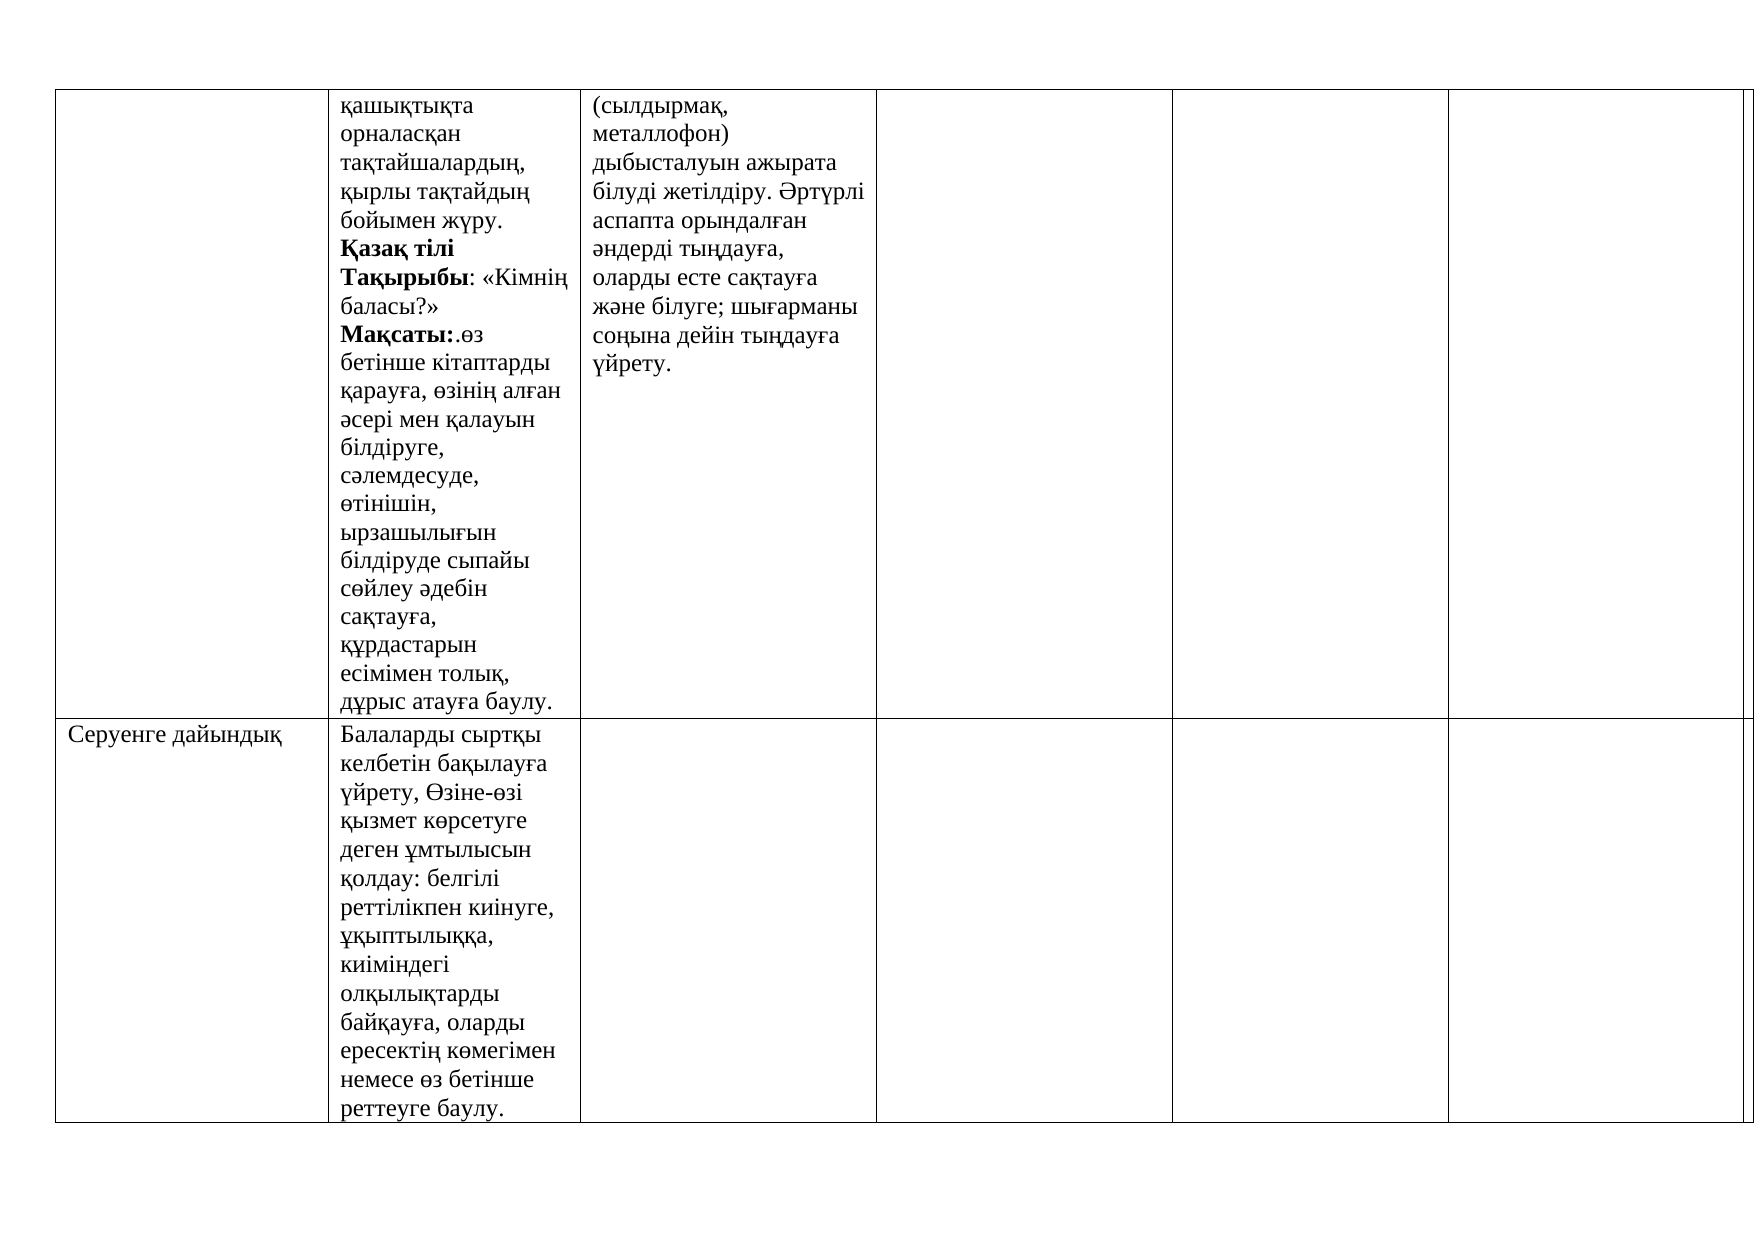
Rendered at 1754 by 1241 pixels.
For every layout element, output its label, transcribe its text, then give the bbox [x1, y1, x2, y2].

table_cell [581, 90, 876, 718]
table_cell [1449, 719, 1743, 1122]
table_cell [877, 90, 1172, 718]
table_cell [1744, 90, 1753, 718]
table_cell [1173, 90, 1448, 718]
table_cell Серуенге дайындық [56, 719, 328, 1122]
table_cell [329, 90, 580, 718]
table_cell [56, 90, 328, 718]
table_cell [1173, 719, 1448, 1122]
table_cell [1744, 719, 1753, 1122]
table_cell Балаларды сыртқы келбетін бақылауға үйрету, Өзіне-өзі қызмет көрсетуге деген ұмтылысын қолдау: белгілі реттілікпен киінуге, ұқыптылыққа, киіміндегі олқылықтарды байқауға, оларды ересектің көмегімен немесе өз бетінше реттеуге баулу. [329, 719, 580, 1122]
table_cell [581, 719, 876, 1122]
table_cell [1449, 90, 1743, 718]
table_cell [877, 719, 1172, 1122]
